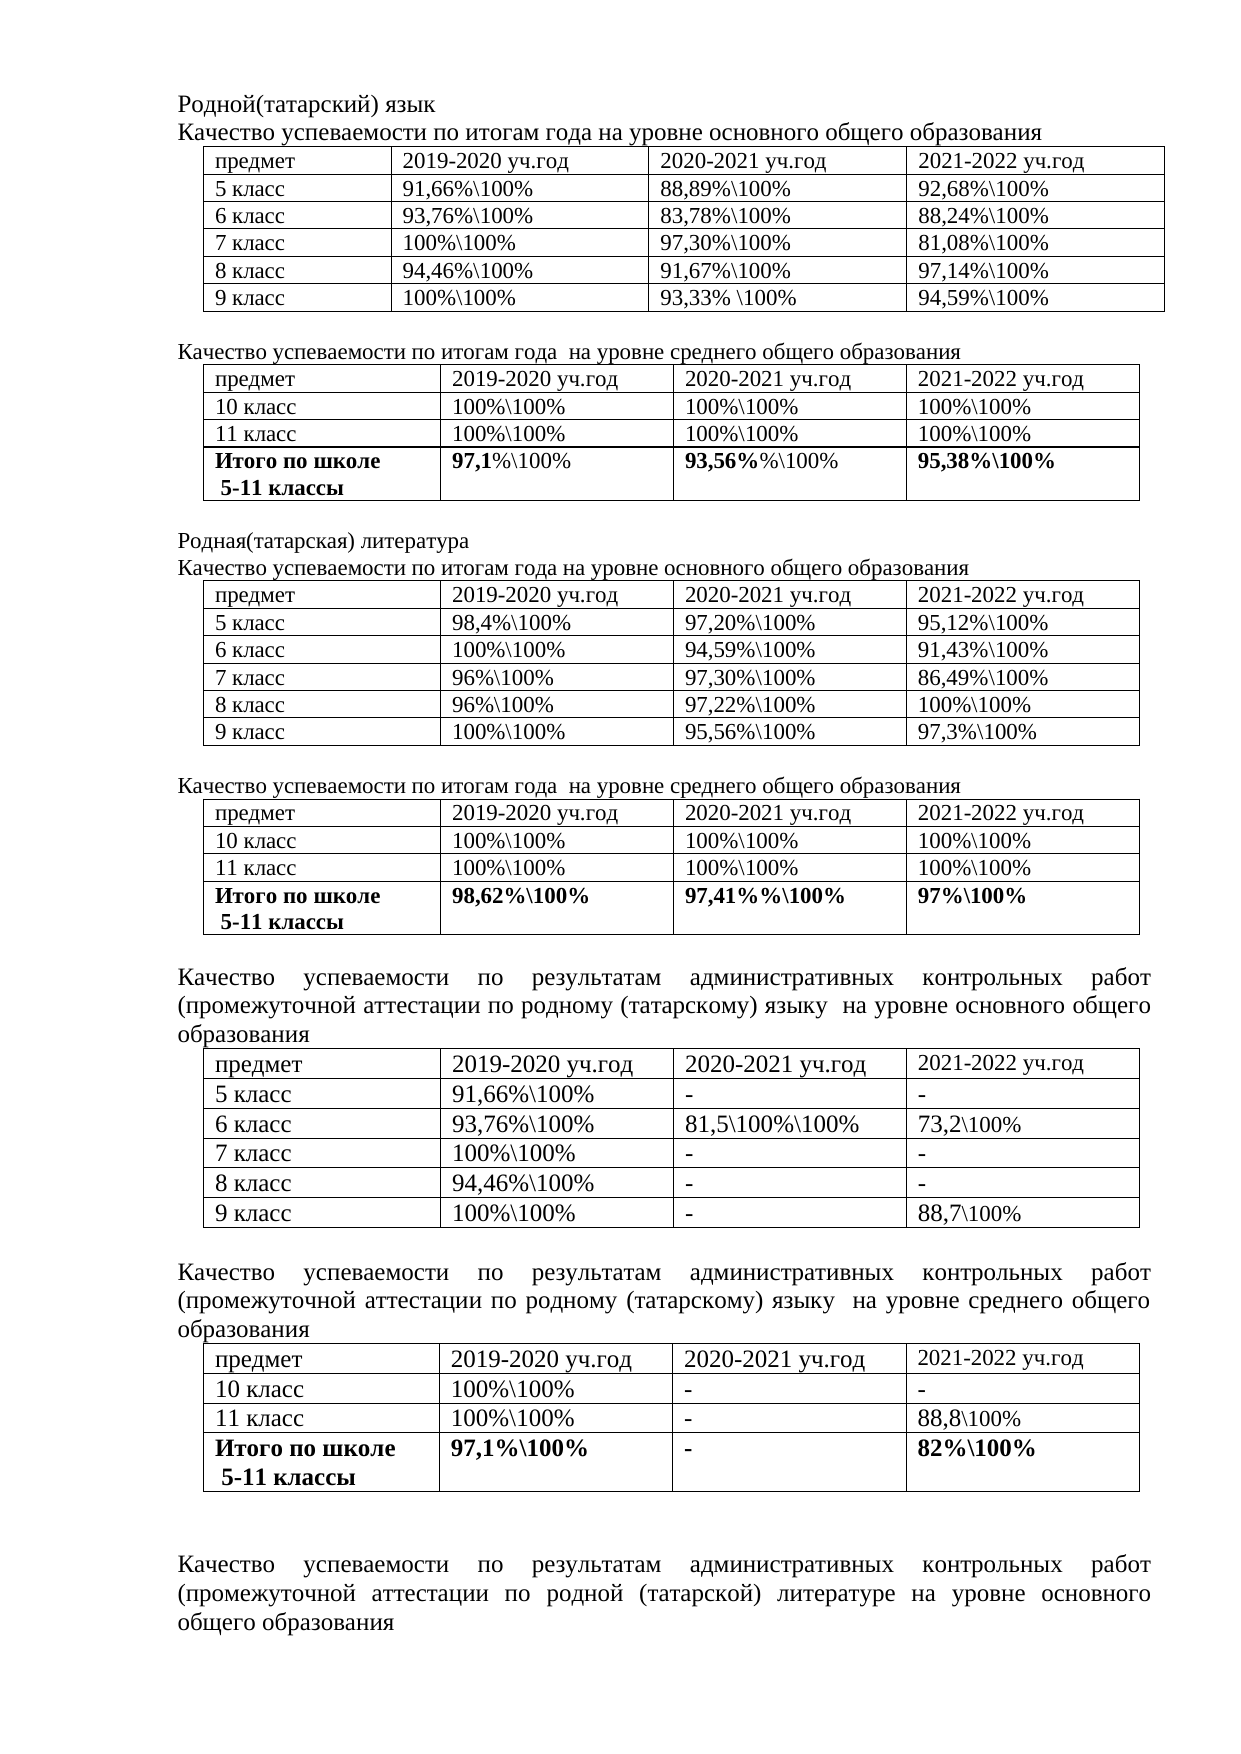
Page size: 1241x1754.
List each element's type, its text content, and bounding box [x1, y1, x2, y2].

table_cell 100%\100% [392, 284, 648, 311]
table_cell 96%\100% [441, 691, 673, 717]
table_cell 96%\100% [441, 664, 673, 690]
table_cell 94,46%\100% [441, 1168, 673, 1197]
table_cell - [673, 1433, 906, 1491]
table_cell - [673, 1374, 906, 1402]
table_cell - [907, 1079, 1139, 1108]
table_cell - [674, 1139, 906, 1167]
table_cell 97%\100% [907, 882, 1139, 934]
text Качество успеваемости по итогам года на уровне основного общего образования [177, 554, 1152, 580]
table_cell - [674, 1168, 906, 1197]
table_cell 93,76%\100% [392, 202, 648, 228]
table_header предмет [204, 1344, 439, 1373]
table_cell 93,33% \100% [649, 284, 906, 311]
table_cell 97,14%\100% [907, 257, 1164, 283]
table_cell 91,66%\100% [392, 175, 648, 201]
table_cell 97,30%\100% [674, 664, 906, 690]
table_cell 8 класс [204, 257, 391, 283]
table_header 2020-2021 уч.год [674, 1049, 906, 1078]
table_cell 7 класс [204, 664, 440, 690]
table_header 2021-2022 уч.год [907, 365, 1139, 392]
table_cell - [674, 1198, 906, 1227]
table_cell 100%\100% [674, 393, 906, 419]
table_header предмет [204, 581, 440, 608]
text Качество успеваемости по результатам административных контрольных работ (промежуточной аттестации по родному (татарскому) языку на уровне среднего общего образования [177, 1257, 1152, 1343]
table_cell 98,62%\100% [441, 882, 673, 934]
table_header 2021-2022 уч.год [907, 581, 1139, 608]
table_cell 88,24%\100% [907, 202, 1164, 228]
table_cell 100%\100% [441, 827, 673, 853]
table_cell 93,56%%\100% [674, 448, 906, 500]
table_cell 5 класс [204, 609, 440, 635]
table_header предмет [204, 800, 440, 826]
table_cell 6 класс [204, 1109, 440, 1137]
table_header предмет [204, 1049, 440, 1078]
table_cell 93,76%\100% [441, 1109, 673, 1137]
table_cell 10 класс [204, 1374, 439, 1402]
table_header 2020-2021 уч.год [674, 365, 906, 392]
table_cell 97,3%\100% [907, 718, 1139, 745]
table_header 2021-2022 уч.год [907, 800, 1139, 826]
text Родной(татарский) язык [177, 89, 1152, 117]
table_cell 100%\100% [441, 854, 673, 881]
table_cell 94,46%\100% [392, 257, 648, 283]
table_cell 82%\100% [907, 1433, 1139, 1491]
table_cell 100%\100% [907, 827, 1139, 853]
table_cell - [674, 1079, 906, 1108]
table_header 2020-2021 уч.год [649, 147, 906, 173]
table_cell 6 класс [204, 636, 440, 662]
table_header 2019-2020 уч.год [441, 800, 673, 826]
table_cell 91,67%\100% [649, 257, 906, 283]
table_cell 97,22%\100% [674, 691, 906, 717]
table_cell 94,59%\100% [907, 284, 1164, 311]
table_cell - [673, 1404, 906, 1432]
table_cell 5 класс [204, 175, 391, 201]
table_cell 100%\100% [907, 854, 1139, 881]
text Родная(татарская) литература [177, 528, 1152, 554]
table_cell 91,66%\100% [441, 1079, 673, 1108]
table_cell 86,49%\100% [907, 664, 1139, 690]
table_cell 91,43%\100% [907, 636, 1139, 662]
table_cell 100%\100% [674, 827, 906, 853]
table_cell 100%\100% [907, 420, 1139, 446]
table_header 2021-2022 уч.год [907, 147, 1164, 173]
table_header 2020-2021 уч.год [674, 581, 906, 608]
table_cell 95,38%\100% [907, 448, 1139, 500]
table_cell 97,30%\100% [649, 229, 906, 256]
table_cell 95,56%\100% [674, 718, 906, 745]
table_cell 100%\100% [441, 420, 673, 446]
table_header 2019-2020 уч.год [441, 1049, 673, 1078]
table_cell 94,59%\100% [674, 636, 906, 662]
table_header 2019-2020 уч.год [392, 147, 648, 173]
table_cell 100%\100% [440, 1404, 672, 1432]
table_cell 100%\100% [441, 1139, 673, 1167]
table_cell 8 класс [204, 1168, 440, 1197]
table_cell 9 класс [204, 718, 440, 745]
table_cell 100%\100% [441, 393, 673, 419]
table_cell 100%\100% [441, 1198, 673, 1227]
table_header 2019-2020 уч.год [441, 365, 673, 392]
table_cell 9 класс [204, 1198, 440, 1227]
table_cell - [907, 1139, 1139, 1167]
table_cell 100%\100% [392, 229, 648, 256]
table_cell 100%\100% [907, 393, 1139, 419]
table_cell 97,1%\100% [440, 1433, 672, 1491]
table_cell 11 класс [204, 1404, 439, 1432]
table_cell 100%\100% [674, 420, 906, 446]
table_cell 92,68%\100% [907, 175, 1164, 201]
table_cell 8 класс [204, 691, 440, 717]
table_cell 88,7\100% [907, 1198, 1139, 1227]
table_cell Итого по школе 5-11 классы [204, 1433, 439, 1491]
text Качество успеваемости по итогам года на уровне среднего общего образования [177, 338, 1152, 364]
text Качество успеваемости по итогам года на уровне основного общего образования [177, 117, 1152, 146]
table_header 2021-2022 уч.год [907, 1344, 1139, 1373]
table_cell 100%\100% [441, 718, 673, 745]
table_header предмет [204, 147, 391, 173]
table_cell 98,4%\100% [441, 609, 673, 635]
table_header 2021-2022 уч.год [907, 1049, 1139, 1078]
table_cell Итого по школе 5-11 классы [204, 448, 440, 500]
table_cell 81,08%\100% [907, 229, 1164, 256]
table_cell 100%\100% [674, 854, 906, 881]
table_cell 5 класс [204, 1079, 440, 1108]
table_cell 88,89%\100% [649, 175, 906, 201]
table_cell 10 класс [204, 393, 440, 419]
table_cell 100%\100% [441, 636, 673, 662]
table_header 2020-2021 уч.год [674, 800, 906, 826]
table_cell 95,12%\100% [907, 609, 1139, 635]
table_cell 10 класс [204, 827, 440, 853]
table_cell 100%\100% [907, 691, 1139, 717]
table_cell 97,41%%\100% [674, 882, 906, 934]
table_header 2020-2021 уч.год [673, 1344, 906, 1373]
table_cell 81,5\100%\100% [674, 1109, 906, 1137]
table_cell 11 класс [204, 420, 440, 446]
table_cell - [907, 1168, 1139, 1197]
table_cell 100%\100% [440, 1374, 672, 1402]
table_cell 9 класс [204, 284, 391, 311]
table_header предмет [204, 365, 440, 392]
table_cell - [907, 1374, 1139, 1402]
table_cell Итого по школе 5-11 классы [204, 882, 440, 934]
text Качество успеваемости по итогам года на уровне среднего общего образования [177, 772, 1152, 798]
table_cell 7 класс [204, 229, 391, 256]
table_header 2019-2020 уч.год [440, 1344, 672, 1373]
table_cell 11 класс [204, 854, 440, 881]
table_cell 97,20%\100% [674, 609, 906, 635]
table_cell 73,2\100% [907, 1109, 1139, 1137]
table_cell 6 класс [204, 202, 391, 228]
table_header 2019-2020 уч.год [441, 581, 673, 608]
text Качество успеваемости по результатам административных контрольных работ (промежуточной аттестации по родной (татарской) литературе на уровне основного общего образования [177, 1549, 1152, 1636]
table_cell 83,78%\100% [649, 202, 906, 228]
text Качество успеваемости по результатам административных контрольных работ (промежуточной аттестации по родному (татарскому) языку на уровне основного общего образования [177, 962, 1152, 1048]
table_cell 88,8\100% [907, 1404, 1139, 1432]
table_cell 7 класс [204, 1139, 440, 1167]
table_cell 97,1%\100% [441, 448, 673, 500]
